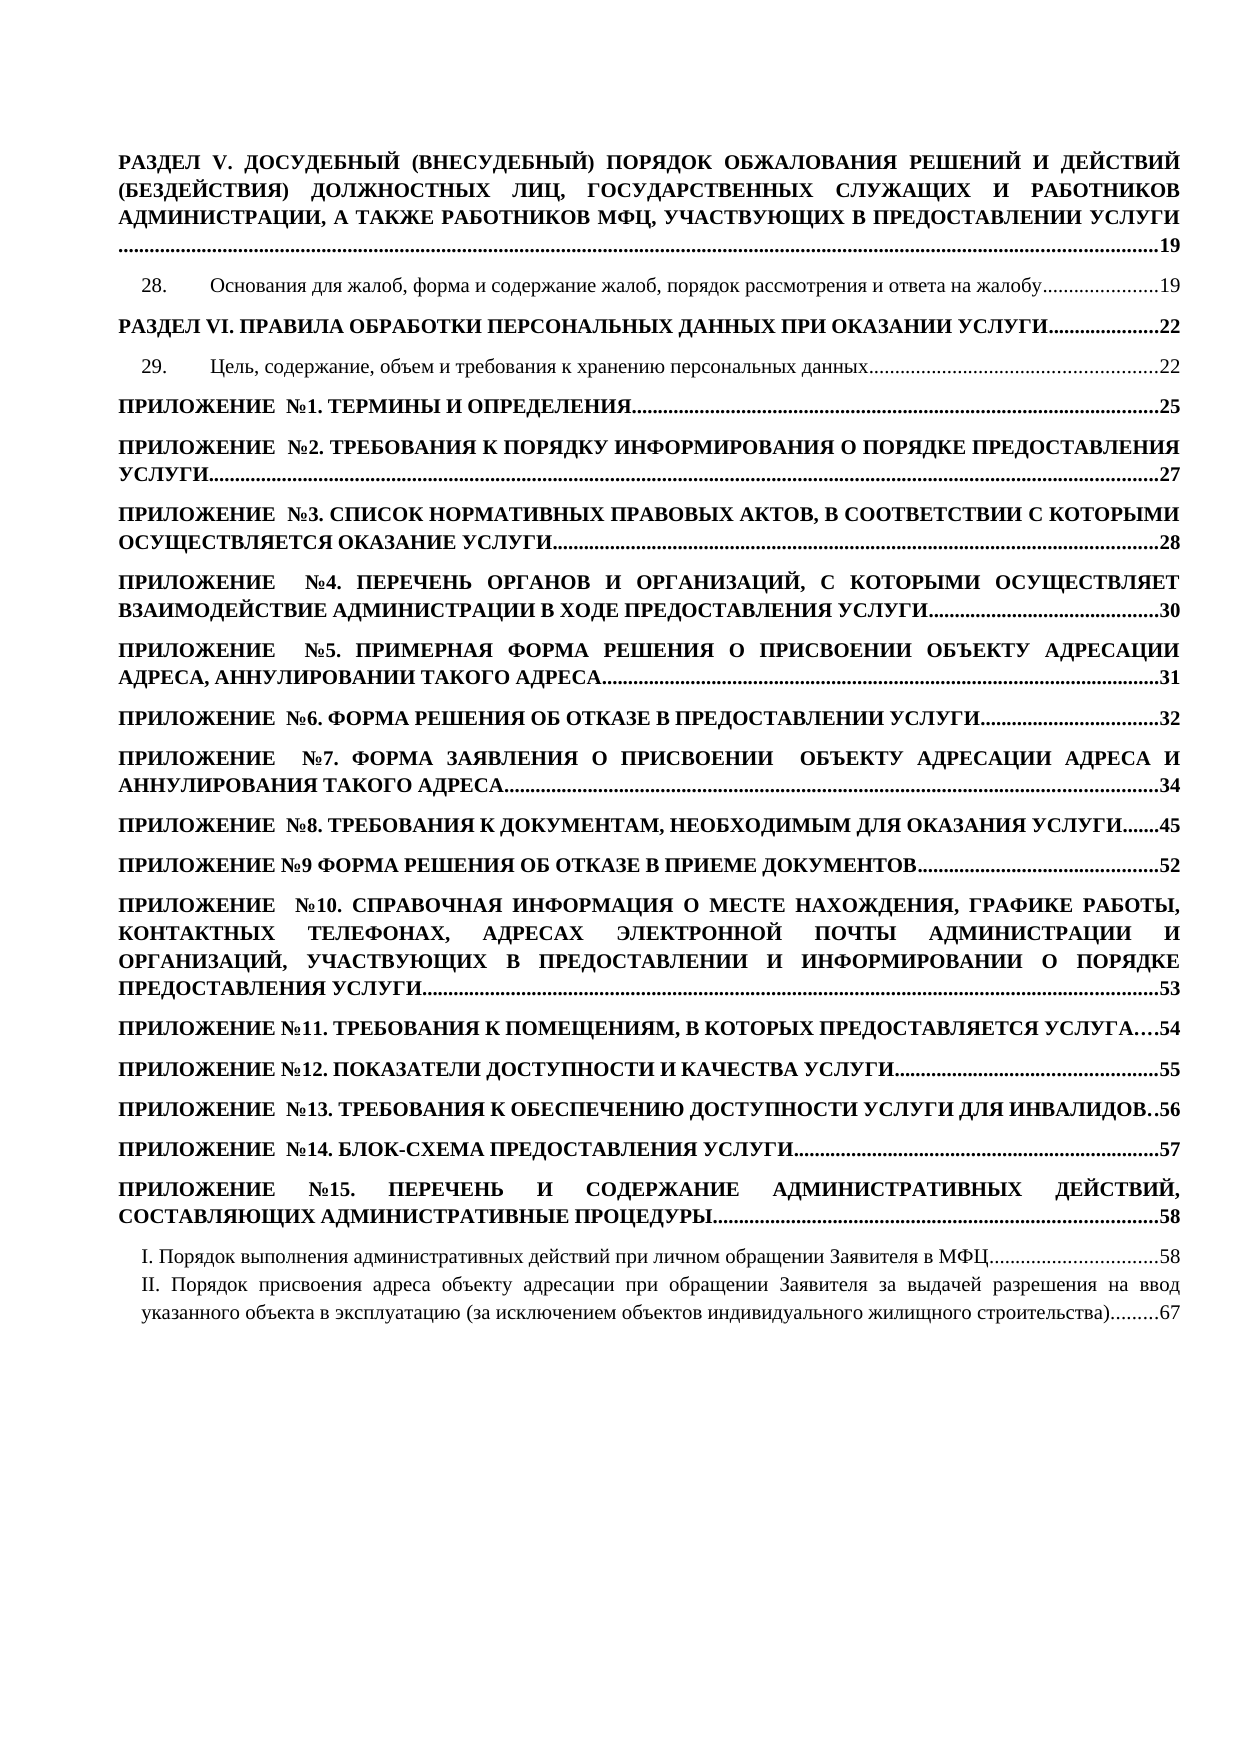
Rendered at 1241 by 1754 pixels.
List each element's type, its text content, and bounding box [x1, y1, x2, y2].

text Раздел VI. Правила обработки персональных данных при оказании Услуги 22 [118, 314, 1181, 338]
text Приложение №12. Показатели доступности и качества Услуги 55 [118, 1056, 1181, 1081]
text Приложение №9 Форма решения об отказе в приеме документов 52 [118, 853, 1181, 877]
text Приложение №1. Термины и определения 25 [118, 394, 1181, 418]
text Приложение №10. Справочная информация о месте нахождения, графике работы, контактных телефонах, адресах электронной почты Администрации и организаций, участвующих в предоставлении и информировании о порядке предоставления Услуги 53 [118, 893, 1181, 1000]
text Приложение №13. Требования к обеспечению доступности Услуги для инвалидов 56 [118, 1097, 1181, 1121]
text 29. Цель, содержание, объем и требования к хранению персональных данных 22 [141, 354, 1181, 378]
text Приложение №14. Блок-схема предоставления Услуги 57 [118, 1137, 1181, 1161]
text II. Порядок присвоения адреса объекту адресации при обращении Заявителя за выдачей разрешения на ввод указанного объекта в эксплуатацию (за исключением объектов индивидуального жилищного строительства) 67 [141, 1272, 1181, 1324]
text Раздел V. Досудебный (внесудебный) порядок обжалования решений и действий (бездействия) должностных лиц, государственных служащих и работников Администрации, а также работников МФЦ, участвующих в предоставлении Услуги 19 [118, 150, 1181, 257]
text Приложение №3. Список нормативных правовых актов, в соответствии с которыми осуществляется оказание Услуги 28 [118, 502, 1181, 554]
text 28. Основания для жалоб, форма и содержание жалоб, порядок рассмотрения и ответа на жалобу 19 [141, 273, 1181, 297]
text Приложение №15. Перечень и содержание административных действий, составляющих административные процедуры 58 [118, 1177, 1181, 1228]
text Приложение №6. Форма решения об отказе в предоставлении услуги 32 [118, 705, 1181, 729]
text Приложение №11. Требования к помещениям, в которых предоставляется Услуга 54 [118, 1016, 1181, 1040]
text I. Порядок выполнения административных действий при личном обращении Заявителя в МФЦ 58 [141, 1244, 1181, 1268]
text Приложение №4. Перечень Органов и организаций, с которыми осуществляет взаимодействие Администрации в ходе предоставления Услуги 30 [118, 570, 1181, 622]
text Приложение №5. Примерная форма решения о присвоении Объекту адресации адреса, аннулировании такого адреса 31 [118, 638, 1181, 689]
text Приложение №2. Требования к порядку информирования о порядке предоставления Услуги 27 [118, 434, 1181, 486]
text Приложение №8. Требования к документам, необходимым для оказания Услуги 45 [118, 813, 1181, 837]
text Приложение №7. Форма заявления о присвоении Объекту адресации адреса и аннулирования такого адреса 34 [118, 746, 1181, 797]
